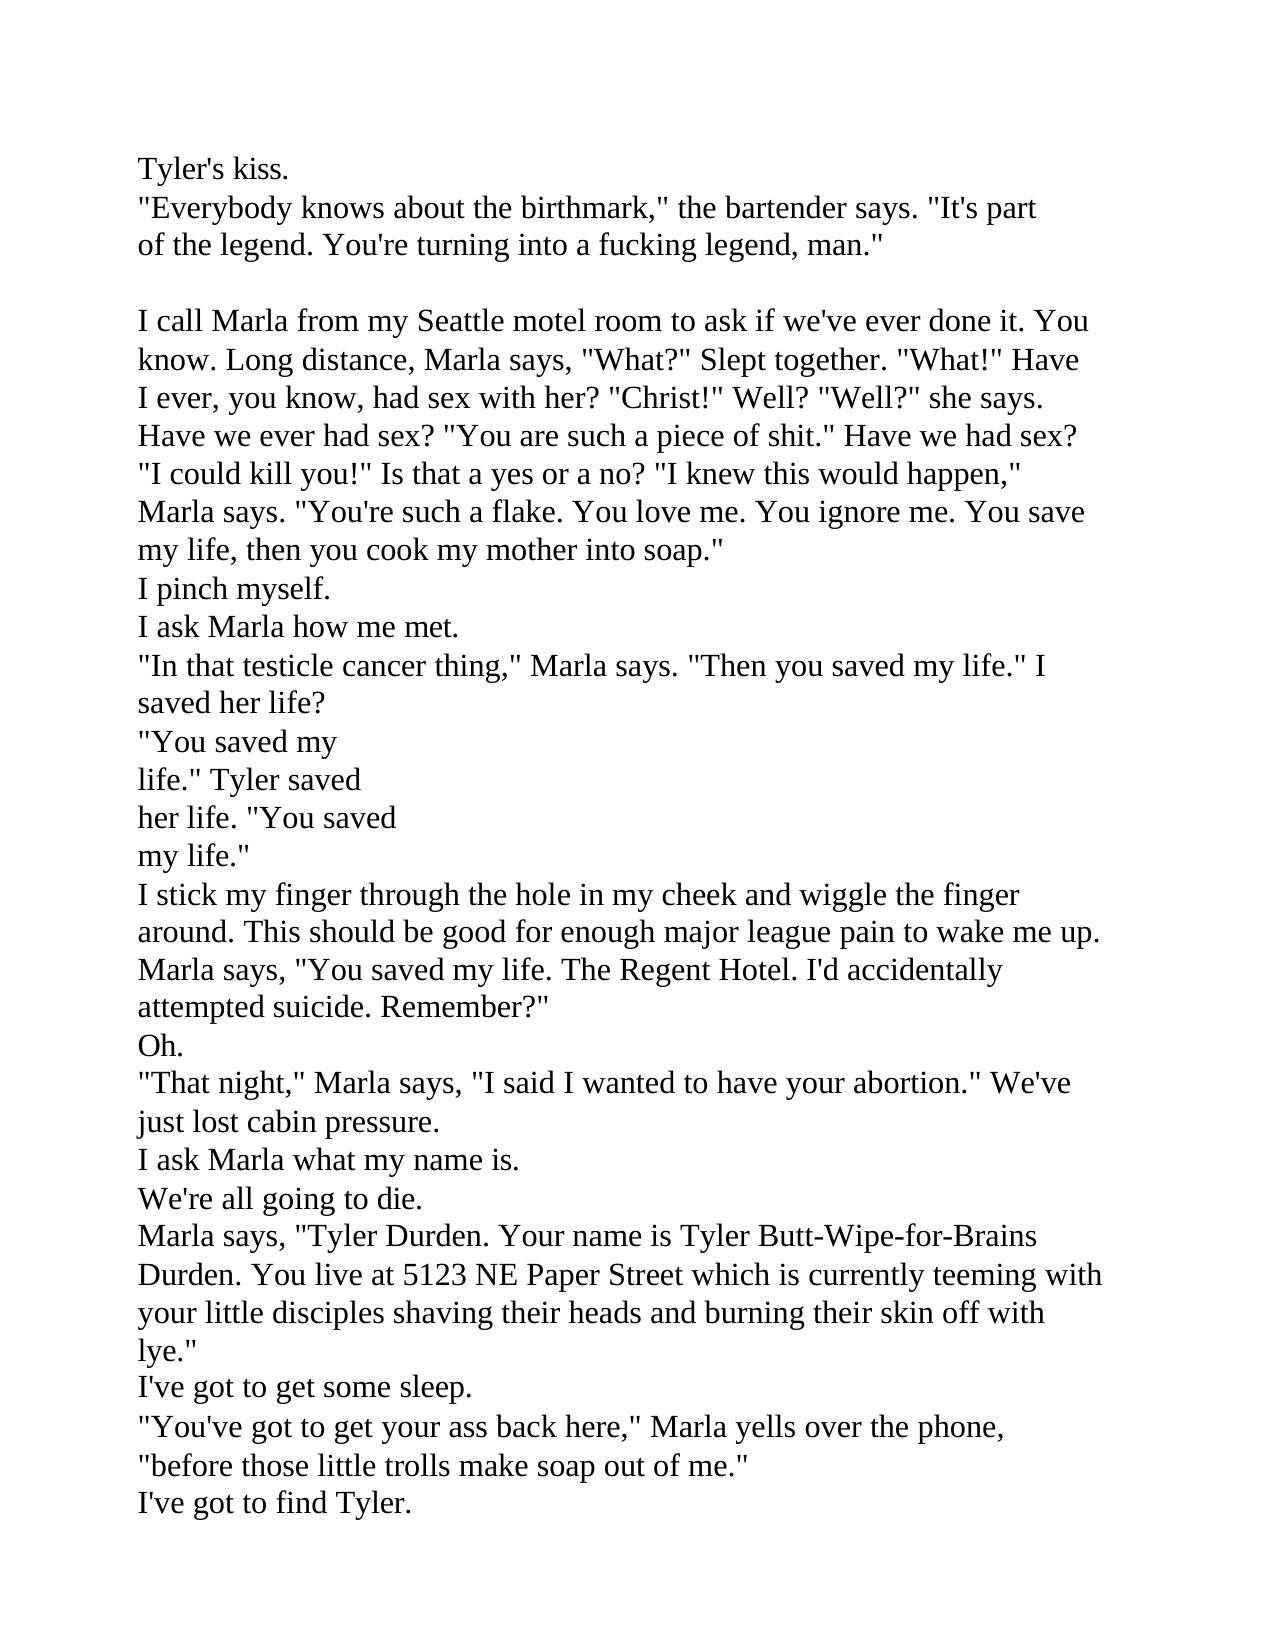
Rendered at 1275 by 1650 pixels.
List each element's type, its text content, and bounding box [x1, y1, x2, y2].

text I've got to get some sleep. [137, 1369, 1119, 1405]
text I call Marla from my Seattle motel room to ask if we've ever done it. You know. Long distance, Marla says, "What?" Slept together. "What!" Have I ever, you know, had sex with her? "Christ!" Well? "Well?" she says. Have we ever had sex? "You are such a piece of shit." Have we had sex? "I could kill you!" Is that a yes or a no? "I knew this would happen," Marla says. "You're such a flake. You love me. You ignore me. You save my life, then you cook my mother into soap." [137, 302, 1095, 568]
text "That night," Marla says, "I said I wanted to have your abortion." We've just lost cabin pressure. [137, 1064, 1095, 1140]
text "You saved my life." Tyler saved her life. "You saved my life." [137, 722, 407, 873]
text Marla says, "Tyler Durden. Your name is Tyler Butt-Wipe-for-Brains Durden. You live at 5123 NE Paper Street which is currently teeming with your little disciples shaving their heads and burning their skin off with lye." [137, 1217, 1103, 1368]
text I ask Marla how me met. [137, 607, 1119, 644]
text We're all going to die. [137, 1179, 1119, 1216]
text "In that testicle cancer thing," Marla says. "Then you saved my life." I saved her life? [137, 646, 1066, 720]
text I ask Marla what my name is. [137, 1142, 1119, 1177]
text Oh. [137, 1026, 1119, 1063]
text "Everybody knows about the birthmark," the bartender says. "It's part of the legend. You're turning into a fucking legend, man." [137, 188, 1066, 263]
text I've got to find Tyler. [137, 1485, 1119, 1520]
text Tyler's kiss. [137, 149, 1119, 187]
text "You've got to get your ass back here," Marla yells over the phone, "before those little trolls make soap out of me." [137, 1407, 1066, 1483]
text I stick my finger through the hole in my cheek and wiggle the finger around. This should be good for enough major league pain to wake me up. Marla says, "You saved my life. The Regent Hotel. I'd accidentally attempted suicide. Remember?" [137, 875, 1105, 1024]
text I pinch myself. [137, 570, 1119, 607]
